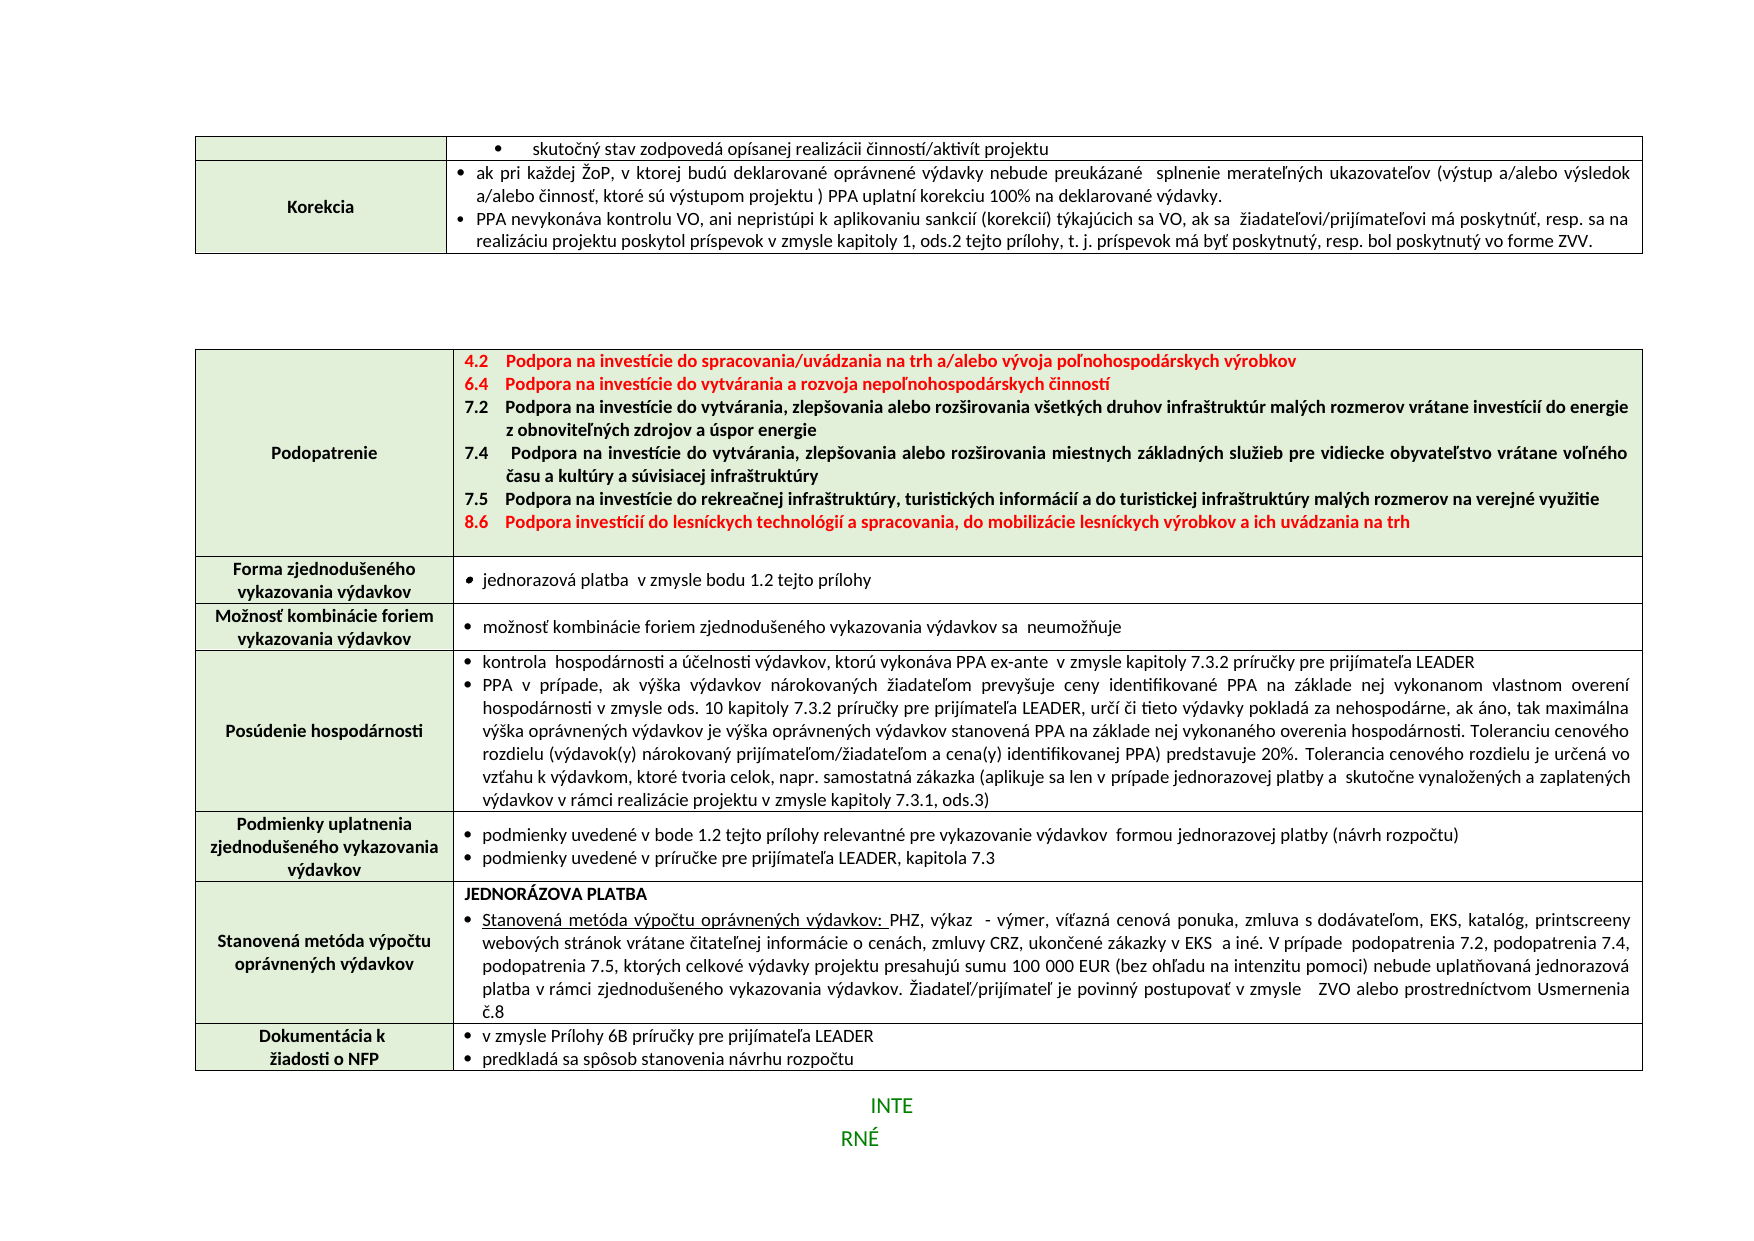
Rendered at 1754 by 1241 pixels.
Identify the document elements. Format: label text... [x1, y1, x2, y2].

table_cell Stanovená metóda výpočtu oprávnených výdavkov [196, 882, 453, 1023]
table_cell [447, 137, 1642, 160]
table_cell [196, 137, 446, 160]
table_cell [454, 1024, 1642, 1070]
table_header Podopatrenie [196, 350, 453, 556]
table_cell Posúdenie hospodárnosti [196, 651, 453, 811]
table_cell Forma zjednodušeného vykazovania výdavkov [196, 557, 453, 603]
table_cell možnosť kombinácie foriem zjednodušeného vykazovania výdavkov sa neumožňuje [454, 604, 1642, 649]
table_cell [196, 1024, 453, 1070]
table_cell kontrola hospodárnosti a účelnosti výdavkov, ktorú vykonáva PPA ex-ante v zmysle kapitoly 7.3.2 príručky pre prijímateľa LEADER PPA v prípade, ak výška výdavkov nárokovaných žiadateľom prevyšuje ceny identifikované PPA na základe nej vykonanom vlastnom overení hospodárnosti v zmysle ods. 10 kapitoly 7.3.2 príručky pre prijímateľa LEADER, určí či tieto výdavky pokladá za nehospodárne, ak áno, tak maximálna výška oprávnených výdavkov je výška oprávnených výdavkov stanovená PPA na základe nej vykonaného overenia hospodárnosti. Toleranciu cenového rozdielu (výdavok(y) nárokovaný prijímateľom/žiadateľom a cena(y) identifikovanej PPA) predstavuje 20%. Tolerancia cenového rozdielu je určená vo vzťahu k výdavkom, ktoré tvoria celok, napr. samostatná zákazka (aplikuje sa len v prípade jednorazovej platby a skutočne vynaložených a zaplatených výdavkov v rámci realizácie projektu v zmysle kapitoly 7.3.1, ods.3) [454, 651, 1642, 811]
table_cell podmienky uvedené v bode 1.2 tejto prílohy relevantné pre vykazovanie výdavkov formou jednorazovej platby (návrh rozpočtu) podmienky uvedené v príručke pre prijímateľa LEADER, kapitola 7.3 [454, 812, 1642, 881]
table_cell ak pri každej ŽoP, v ktorej budú deklarované oprávnené výdavky nebude preukázané splnenie merateľných ukazovateľov (výstup a/alebo výsledok a/alebo činnosť, ktoré sú výstupom projektu ) PPA uplatní korekciu 100% na deklarované výdavky. PPA nevykonáva kontrolu VO, ani nepristúpi k aplikovaniu sankcií (korekcií) týkajúcich sa VO, ak sa žiadateľovi/prijímateľovi má poskytnúť, resp. sa na realizáciu projektu poskytol príspevok v zmysle kapitoly 1, ods.2 tejto prílohy, t. j. príspevok má byť poskytnutý, resp. bol poskytnutý vo forme ZVV. [447, 161, 1642, 252]
table_header Podpora na investície do spracovania/uvádzania na trh a/alebo vývoja poľnohospodárskych výrobkov 6.4 Podpora na investície do vytvárania a rozvoja nepoľnohospodárskych činností 7.2 Podpora na investície do vytvárania, zlepšovania alebo rozširovania všetkých druhov infraštruktúr malých rozmerov vrátane investícií do energie z obnoviteľných zdrojov a úspor energie 7.4 Podpora na investície do vytvárania, zlepšovania alebo rozširovania miestnych základných služieb pre vidiecke obyvateľstvo vrátane voľného času a kultúry a súvisiacej infraštruktúry 7.5 Podpora na investície do rekreačnej infraštruktúry, turistických informácií a do turistickej infraštruktúry malých rozmerov na verejné využitie 8.6 Podpora investícií do lesníckych technológií a spracovania, do mobilizácie lesníckych výrobkov a ich uvádzania na trh [454, 350, 1642, 556]
table_cell JEDNORÁZOVA PLATBA Stanovená metóda výpočtu oprávnených výdavkov: PHZ, výkaz - výmer, víťazná cenová ponuka, zmluva s dodávateľom, EKS, katalóg, printscreeny webových stránok vrátane čitateľnej informácie o cenách, zmluvy CRZ, ukončené zákazky v EKS a iné. V prípade podopatrenia 7.2, podopatrenia 7.4, podopatrenia 7.5, ktorých celkové výdavky projektu presahujú sumu 100 000 EUR (bez ohľadu na intenzitu pomoci) nebude uplatňovaná jednorazová platba v rámci zjednodušeného vykazovania výdavkov. Žiadateľ/prijímateľ je povinný postupovať v zmysle ZVO alebo prostredníctvom Usmernenia č.8 [454, 882, 1642, 1023]
table_cell Podmienky uplatnenia zjednodušeného vykazovania výdavkov [196, 812, 453, 881]
table_cell Možnosť kombinácie foriem vykazovania výdavkov [196, 604, 453, 649]
table_cell jednorazová platba v zmysle bodu 1.2 tejto prílohy [454, 557, 1642, 603]
table_cell Korekcia [196, 161, 446, 252]
